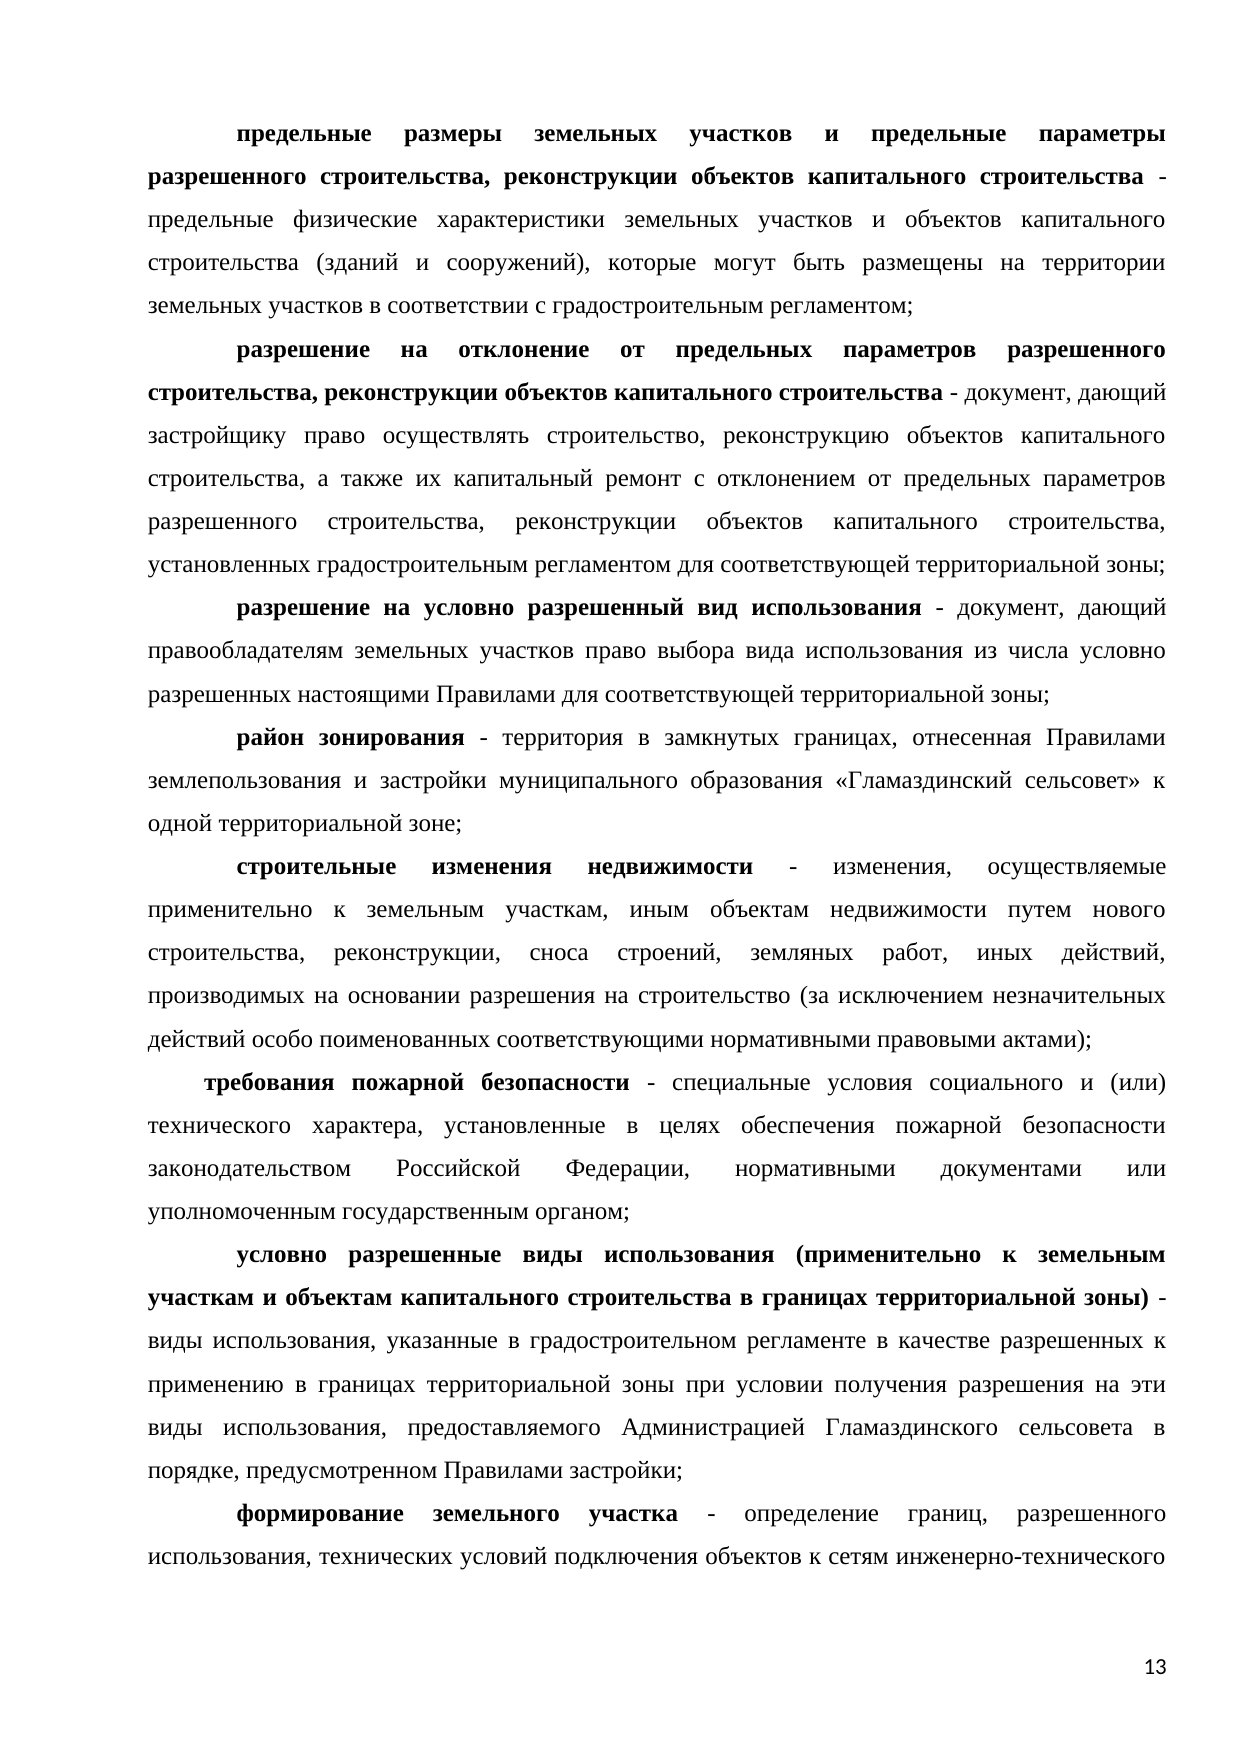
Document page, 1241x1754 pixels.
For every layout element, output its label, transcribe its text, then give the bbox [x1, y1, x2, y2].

text требования пожарной безопасности - специальные условия социального и (или) технического характера, установленные в целях обеспечения пожарной безопасности законодательством Российской Федерации, нормативными документами или уполномоченным государственным органом; [148, 1067, 1167, 1225]
text район зонирования - территория в замкнутых границах, отнесенная Правилами землепользования и застройки муниципального образования «Гламаздинский сельсовет» к одной территориальной зоне; [148, 722, 1167, 837]
text строительные изменения недвижимости - изменения, осуществляемые применительно к земельным участкам, иным объектам недвижимости путем нового строительства, реконструкции, сноса строений, земляных работ, иных действий, производимых на основании разрешения на строительство (за исключением незначительных действий особо поименованных соответствующими нормативными правовыми актами); [148, 851, 1167, 1052]
text разрешение на отклонение от предельных параметров разрешенного строительства, реконструкции объектов капитального строительства - документ, дающий застройщику право осуществлять строительство, реконструкцию объектов капитального строительства, а также их капитальный ремонт с отклонением от предельных параметров разрешенного строительства, реконструкции объектов капитального строительства, установленных градостроительным регламентом для соответствующей территориальной зоны; [148, 334, 1167, 578]
text разрешение на условно разрешенный вид использования - документ, дающий правообладателям земельных участков право выбора вида использования из числа условно разрешенных настоящими Правилами для соответствующей территориальной зоны; [148, 592, 1167, 707]
text условно разрешенные виды использования (применительно к земельным участкам и объектам капитального строительства в границах территориальной зоны) - виды использования, указанные в градостроительном регламенте в качестве разрешенных к применению в границах территориальной зоны при условии получения разрешения на эти виды использования, предоставляемого Администрацией Гламаздинского сельсовета в порядке, предусмотренном Правилами застройки; [148, 1239, 1167, 1484]
text предельные размеры земельных участков и предельные параметры разрешенного строительства, реконструкции объектов капитального строительства - предельные физические характеристики земельных участков и объектов капитального строительства (зданий и сооружений), которые могут быть размещены на территории земельных участков в соответствии с градостроительным регламентом; [148, 118, 1167, 319]
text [148, 1498, 1167, 1570]
